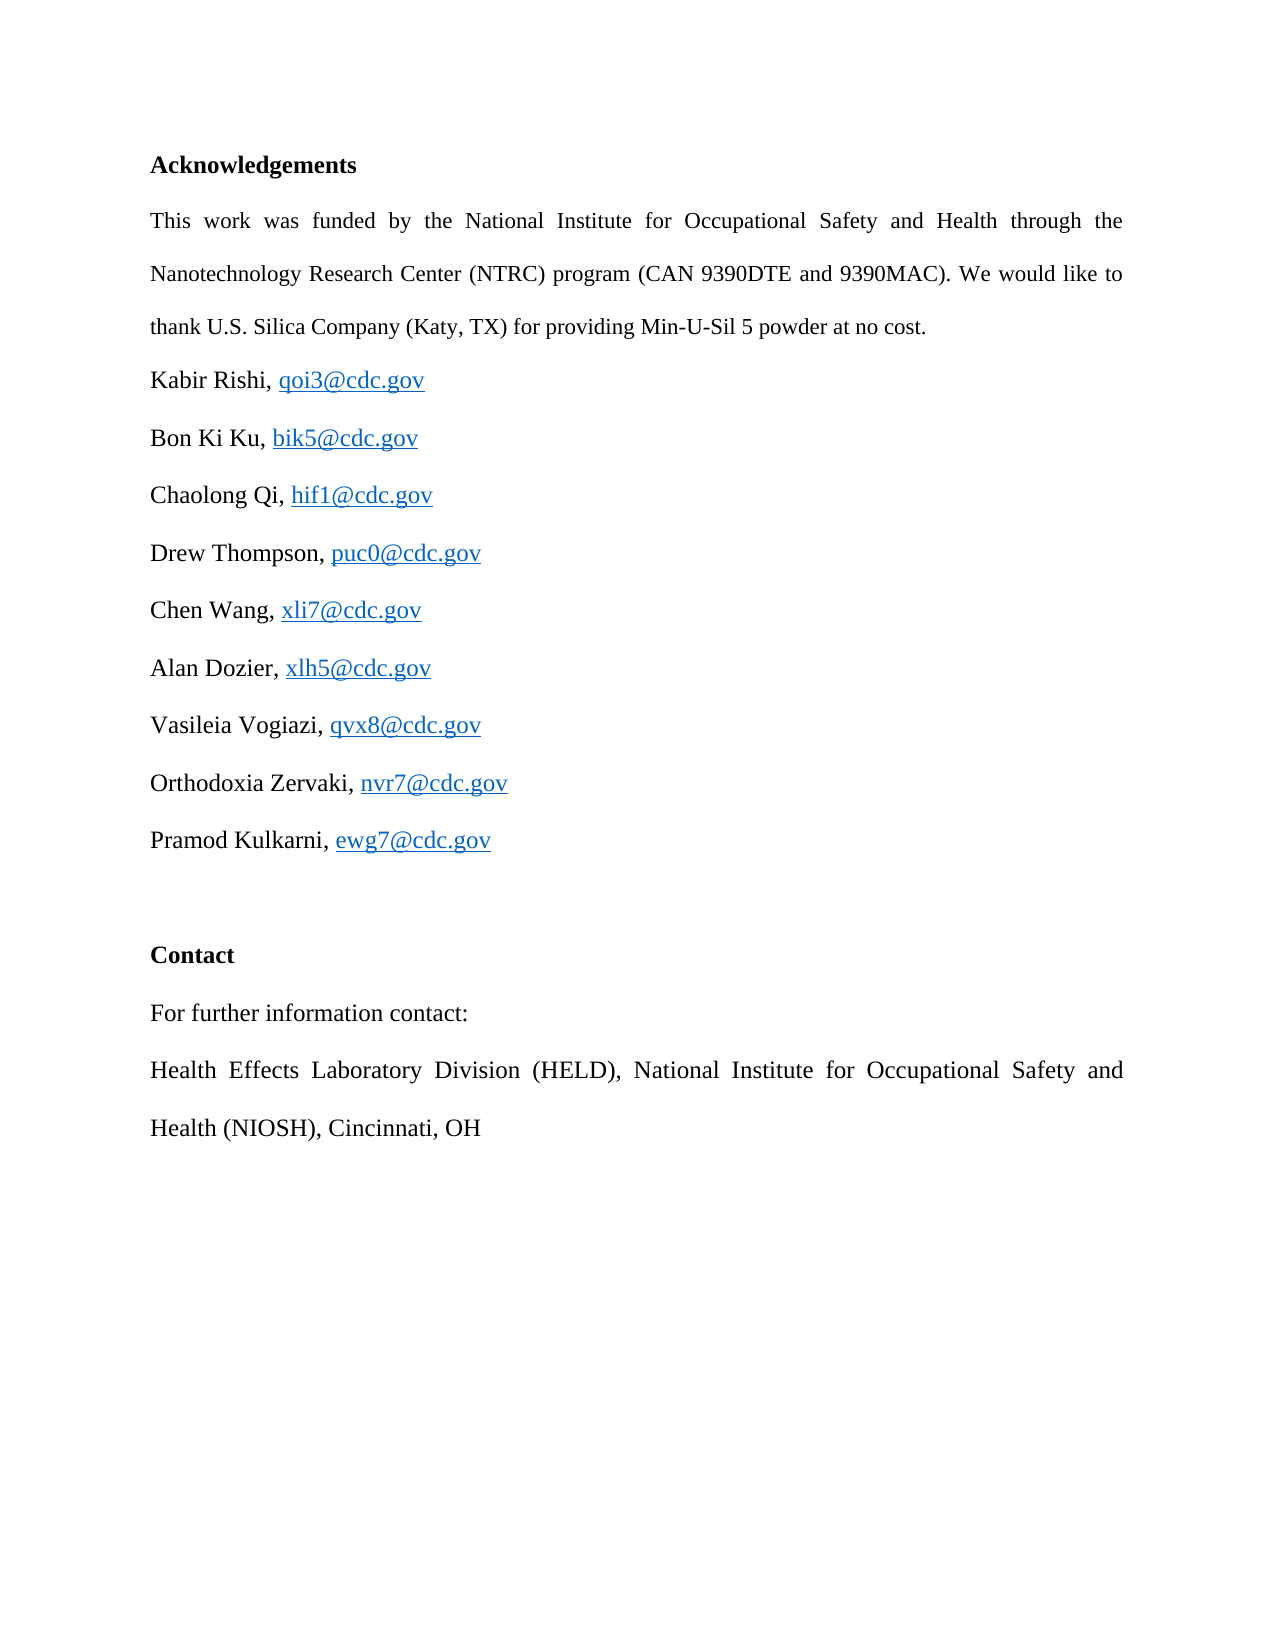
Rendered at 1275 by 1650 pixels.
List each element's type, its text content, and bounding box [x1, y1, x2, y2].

text Pramod Kulkarni, ewg7@cdc.gov [150, 826, 1125, 854]
text Contact [150, 941, 1125, 969]
text This work was funded by the National Institute for Occupational Safety and Health through the Nanotechnology Research Center (NTRC) program (CAN 9390DTE and 9390MAC). We would like to thank U.S. Silica Company (Katy, TX) for providing Min-U-Sil 5 powder at no cost. [150, 207, 1125, 339]
text Alan Dozier, xlh5@cdc.gov [150, 653, 1125, 682]
text Chen Wang, xli7@cdc.gov [150, 596, 1125, 624]
text Kabir Rishi, qoi3@cdc.gov [150, 366, 1125, 394]
text Health Effects Laboratory Division (HELD), National Institute for Occupational Safety and Health (NIOSH), Cincinnati, OH [150, 1056, 1125, 1142]
text Drew Thompson, puc0@cdc.gov [150, 538, 1125, 567]
text Orthodoxia Zervaki, nvr7@cdc.gov [150, 768, 1125, 797]
text Chaolong Qi, hif1@cdc.gov [150, 481, 1125, 509]
text Acknowledgements [150, 150, 1125, 179]
text Vasileia Vogiazi, qvx8@cdc.gov [150, 711, 1125, 739]
text For further information contact: [150, 998, 1125, 1027]
text Bon Ki Ku, bik5@cdc.gov [150, 423, 1125, 452]
